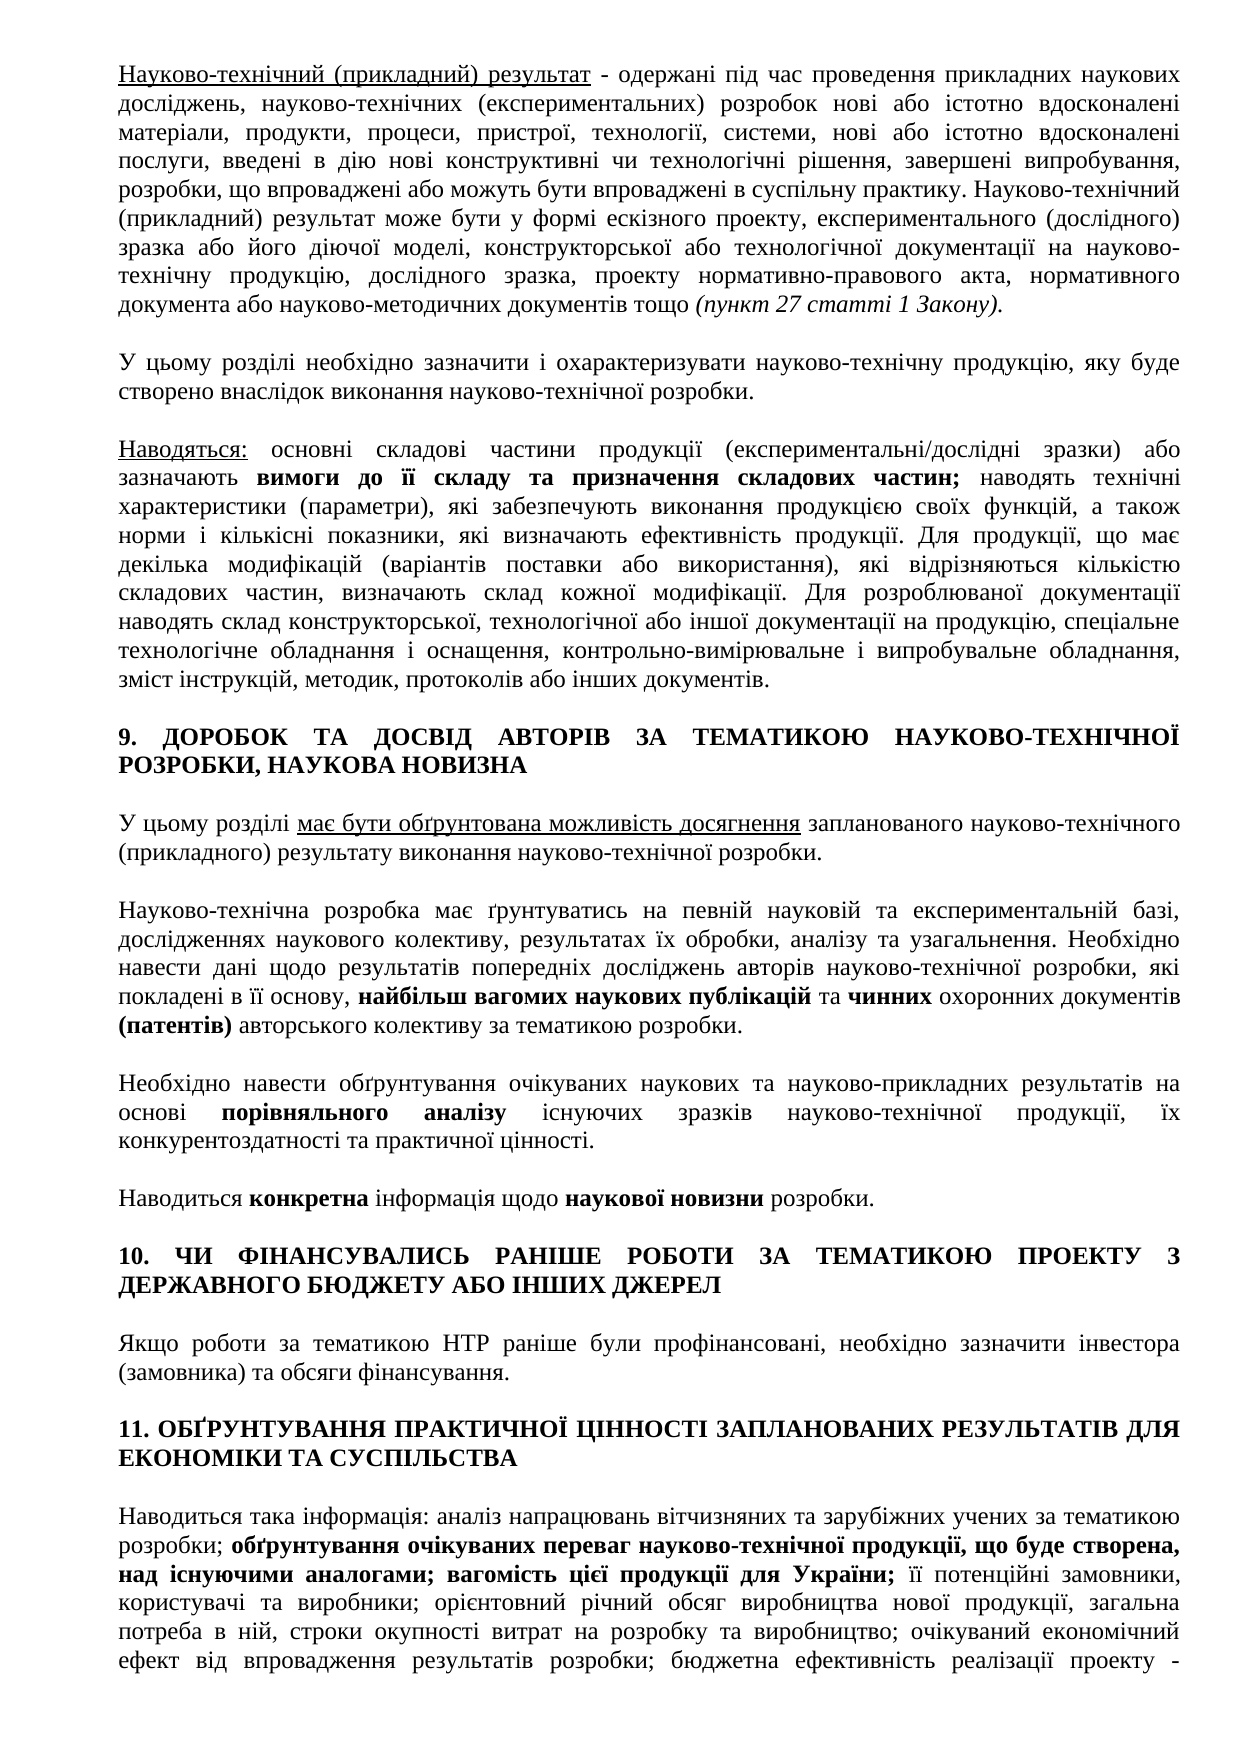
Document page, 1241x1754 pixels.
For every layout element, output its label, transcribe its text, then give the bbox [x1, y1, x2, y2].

text Науково-технічна розробка має ґрунтуватись на певній науковій та експериментальній базі, дослідженнях наукового колективу, результатах їх обробки, аналізу та узагальнення. Необхідно навести дані щодо результатів попередніх досліджень авторів науково-технічної розробки, які покладені в її основу, найбільш вагомих наукових публікацій та чинних охоронних документів (патентів) авторського колективу за тематикою розробки. [118, 895, 1181, 1039]
text Науково-технічний (прикладний) результат - одержані під час проведення прикладних наукових досліджень, науково-технічних (експериментальних) розробок нові або істотно вдосконалені матеріали, продукти, процеси, пристрої, технології, системи, нові або істотно вдосконалені послуги, введені в дію нові конструктивні чи технологічні рішення, завершені випробування, розробки, що впроваджені або можуть бути впроваджені в суспільну практику. Науково-технічний (прикладний) результат може бути у формі ескізного проекту, експериментального (дослідного) зразка або його діючої моделі, конструкторської або технологічної документації на науково-технічну продукцію, дослідного зразка, проекту нормативно-правового акта, нормативного документа або науково-методичних документів тощо (пункт 27 статті 1 Закону). [118, 59, 1181, 318]
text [118, 1501, 1181, 1674]
text Необхідно навести обґрунтування очікуваних наукових та науково-прикладних результатів на основі порівняльного аналізу існуючих зразків науково-технічної продукції, їх конкурентоздатності та практичної цінності. [118, 1068, 1181, 1154]
text У цьому розділі необхідно зазначити і охарактеризувати науково-технічну продукцію, яку буде створено внаслідок виконання науково-технічної розробки. [118, 347, 1181, 404]
subtitle 10. ЧИ ФІНАНСУВАЛИСЬ РАНІШЕ РОБОТИ ЗА ТЕМАТИКОЮ ПРОЕКТУ З ДЕРЖАВНОГО БЮДЖЕТУ АБО ІНШИХ ДЖЕРЕЛ [118, 1241, 1181, 1299]
subtitle 9. ДОРОБОК ТА ДОСВІД АВТОРІВ ЗА ТЕМАТИКОЮ НАУКОВО-ТЕХНІЧНОЇ РОЗРОБКИ, НАУКОВА НОВИЗНА [118, 722, 1181, 779]
text Наводяться: основні складові частини продукції (експериментальні/дослідні зразки) або зазначають вимоги до її складу та призначення складових частин; наводять технічні характеристики (параметри), які забезпечують виконання продукцією своїх функцій, а також норми і кількісні показники, які визначають ефективність продукції. Для продукції, що має декілька модифікацій (варіантів поставки або використання), які відрізняються кількістю складових частин, визначають склад кожної модифікації. Для розроблюваної документації наводять склад конструкторської, технологічної або іншої документації на продукцію, спеціальне технологічне обладнання і оснащення, контрольно-вимірювальне і випробувальне обладнання, зміст інструкцій, методик, протоколів або інших документів. [118, 434, 1181, 692]
text Наводиться конкретна інформація щодо наукової новизни розробки. [118, 1183, 1181, 1212]
subtitle 11. ОБҐРУНТУВАННЯ ПРАКТИЧНОЇ ЦІННОСТІ ЗАПЛАНОВАНИХ РЕЗУЛЬТАТІВ ДЛЯ ЕКОНОМІКИ ТА СУСПІЛЬСТВА [118, 1414, 1181, 1472]
text У цьому розділі має бути обґрунтована можливість досягнення запланованого науково-технічного (прикладного) результату виконання науково-технічної розробки. [118, 808, 1181, 866]
text Якщо роботи за тематикою НТР раніше були профінансовані, необхідно зазначити інвестора (замовника) та обсяги фінансування. [118, 1328, 1181, 1385]
